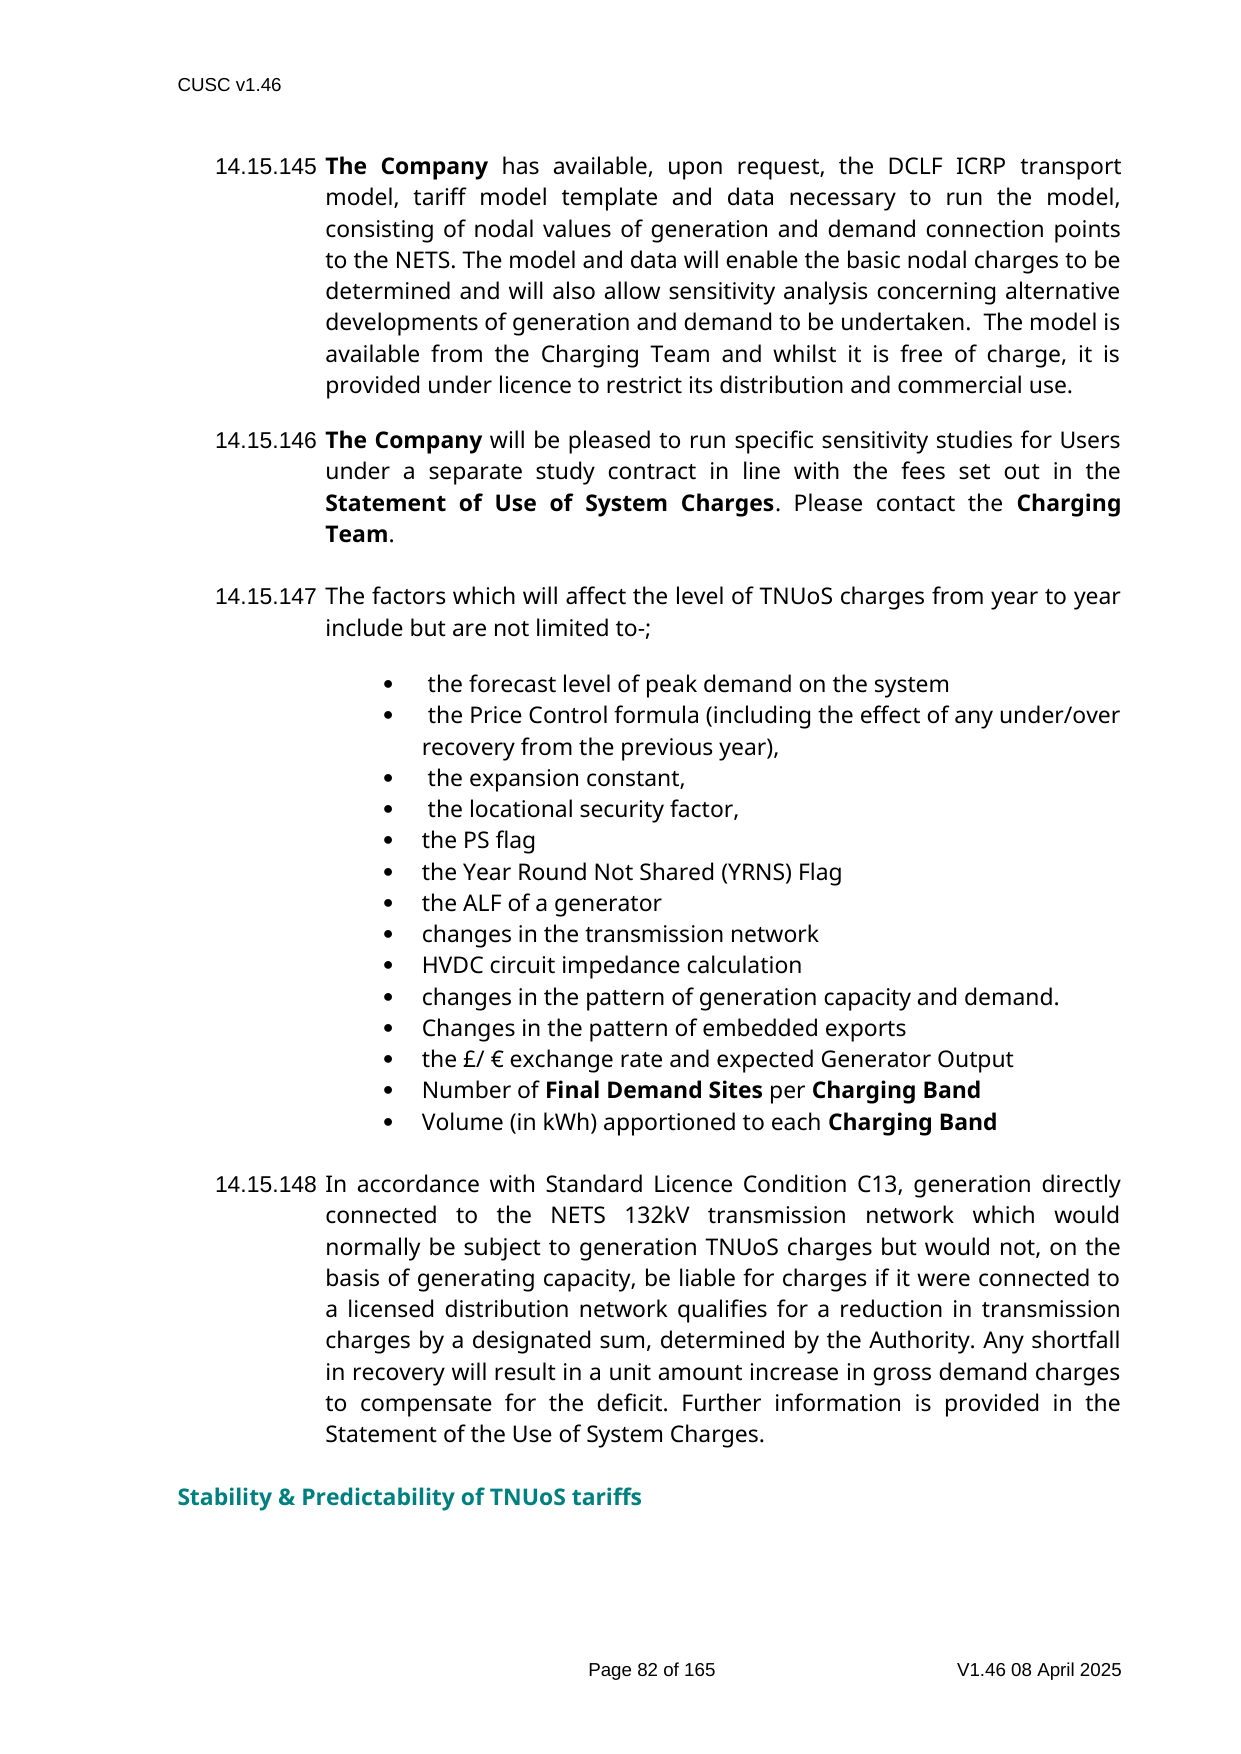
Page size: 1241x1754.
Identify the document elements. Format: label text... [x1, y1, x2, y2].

list changes in the transmission network [384, 918, 1121, 949]
list Changes in the pattern of embedded exports [384, 1012, 1121, 1043]
list the ALF of a generator [384, 887, 1121, 918]
list Number of Final Demand Sites per Charging Band [384, 1074, 1121, 1106]
list Volume (in kWh) apportioned to each Charging Band [384, 1106, 1121, 1137]
list the PS flag [384, 824, 1121, 856]
list the locational security factor, [384, 793, 1121, 824]
list the forecast level of peak demand on the system [384, 668, 1121, 699]
list The factors which will affect the level of TNUoS charges from year to year include but are not limited to-; [215, 580, 1121, 643]
list the expansion constant, [384, 762, 1121, 793]
list HVDC circuit impedance calculation [384, 949, 1121, 981]
list changes in the pattern of generation capacity and demand. [384, 981, 1121, 1012]
list The Company will be pleased to run specific sensitivity studies for Users under a separate study contract in line with the fees set out in the Statement of Use of System Charges. Please contact the Charging Team. [215, 424, 1121, 549]
subtitle Stability & Predictability of TNUoS tariffs [177, 1481, 1121, 1512]
list the Year Round Not Shared (YRNS) Flag [384, 856, 1121, 887]
list The Company has available, upon request, the DCLF ICRP transport model, tariff model template and data necessary to run the model, consisting of nodal values of generation and demand connection points to the NETS. The model and data will enable the basic nodal charges to be determined and will also allow sensitivity analysis concerning alternative developments of generation and demand to be undertaken. The model is available from the Charging Team and whilst it is free of charge, it is provided under licence to restrict its distribution and commercial use. [215, 150, 1121, 400]
list the £/ € exchange rate and expected Generator Output [384, 1043, 1121, 1074]
list the Price Control formula (including the effect of any under/over recovery from the previous year), [384, 699, 1121, 762]
list In accordance with Standard Licence Condition C13, generation directly connected to the NETS 132kV transmission network which would normally be subject to generation TNUoS charges but would not, on the basis of generating capacity, be liable for charges if it were connected to a licensed distribution network qualifies for a reduction in transmission charges by a designated sum, determined by the Authority. Any shortfall in recovery will result in a unit amount increase in gross demand charges to compensate for the deficit. Further information is provided in the Statement of the Use of System Charges. [215, 1168, 1121, 1449]
